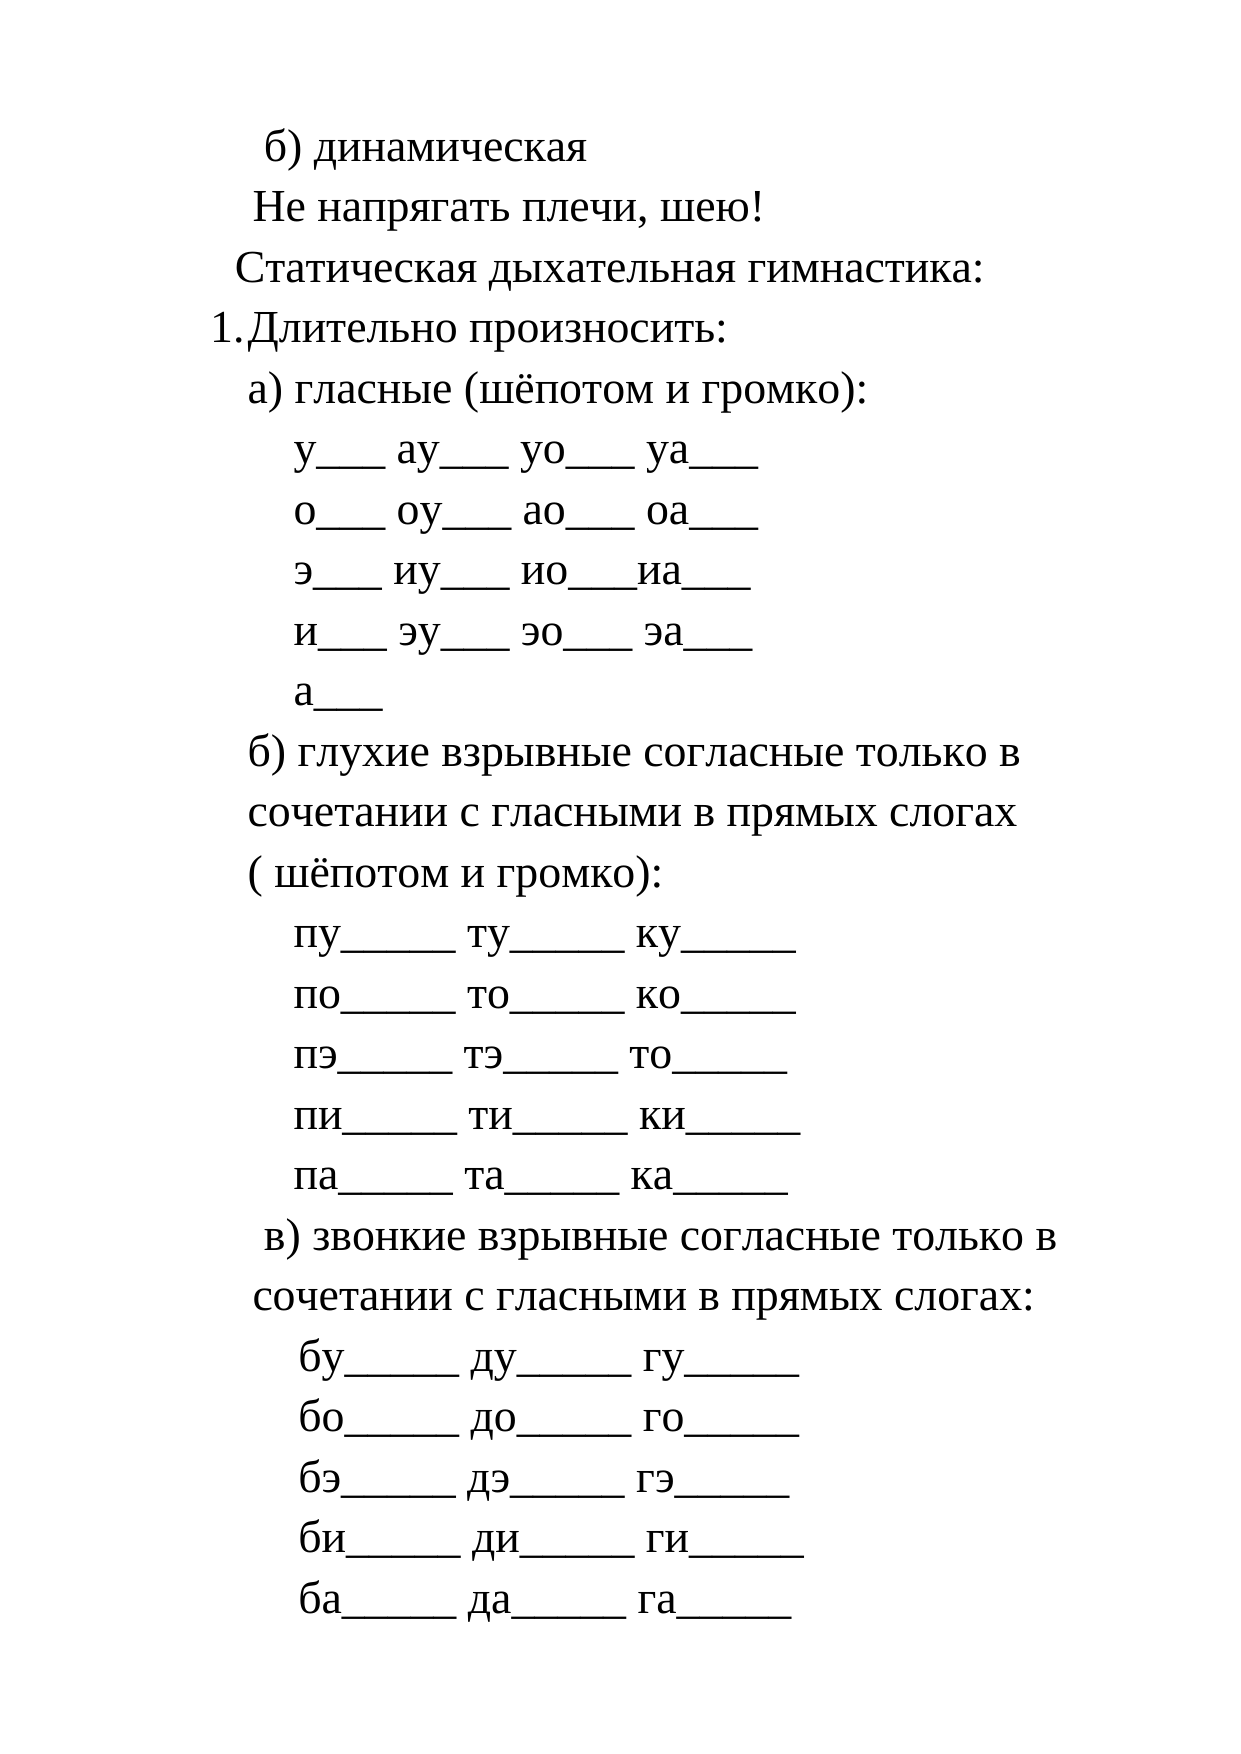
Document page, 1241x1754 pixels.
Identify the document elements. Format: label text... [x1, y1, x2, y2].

list бэ_____ дэ_____ гэ_____ [252, 1449, 1152, 1502]
list бо_____ до_____ го_____ [252, 1389, 1152, 1442]
list э___ иу___ ио___иа___ [247, 542, 1152, 594]
list б) глухие взрывные согласные только в сочетании с гласными в прямых слогах [247, 723, 1152, 837]
list и___ эу___ эо___ эа___ [247, 602, 1152, 655]
list бу_____ ду_____ гу_____ [252, 1328, 1152, 1381]
list пи_____ ти_____ ки_____ [247, 1086, 1152, 1139]
list б) динамическая [252, 118, 1152, 171]
list ба_____ да_____ га_____ [252, 1571, 1152, 1623]
list Статическая дыхательная гимнастика: [177, 239, 1152, 292]
list Не напрягать плечи, шею! [252, 179, 1152, 231]
list в) звонкие взрывные согласные только в сочетании с гласными в прямых слогах: [252, 1207, 1152, 1321]
list о___ оу___ ао___ оа___ [247, 481, 1152, 534]
list у___ ау___ уо___ уа___ [247, 421, 1152, 473]
list па_____ та_____ ка_____ [247, 1147, 1152, 1200]
list а) гласные (шёпотом и громко): [247, 360, 1152, 413]
list по_____ то_____ ко_____ [247, 965, 1152, 1018]
list би_____ ди_____ ги_____ [252, 1510, 1152, 1563]
list пэ_____ тэ_____ то_____ [247, 1026, 1152, 1079]
list а___ [247, 663, 1152, 716]
list пу_____ ту_____ ку_____ [247, 905, 1152, 958]
list ( шёпотом и громко): [247, 844, 1152, 897]
list Длительно произносить: [210, 300, 1152, 352]
